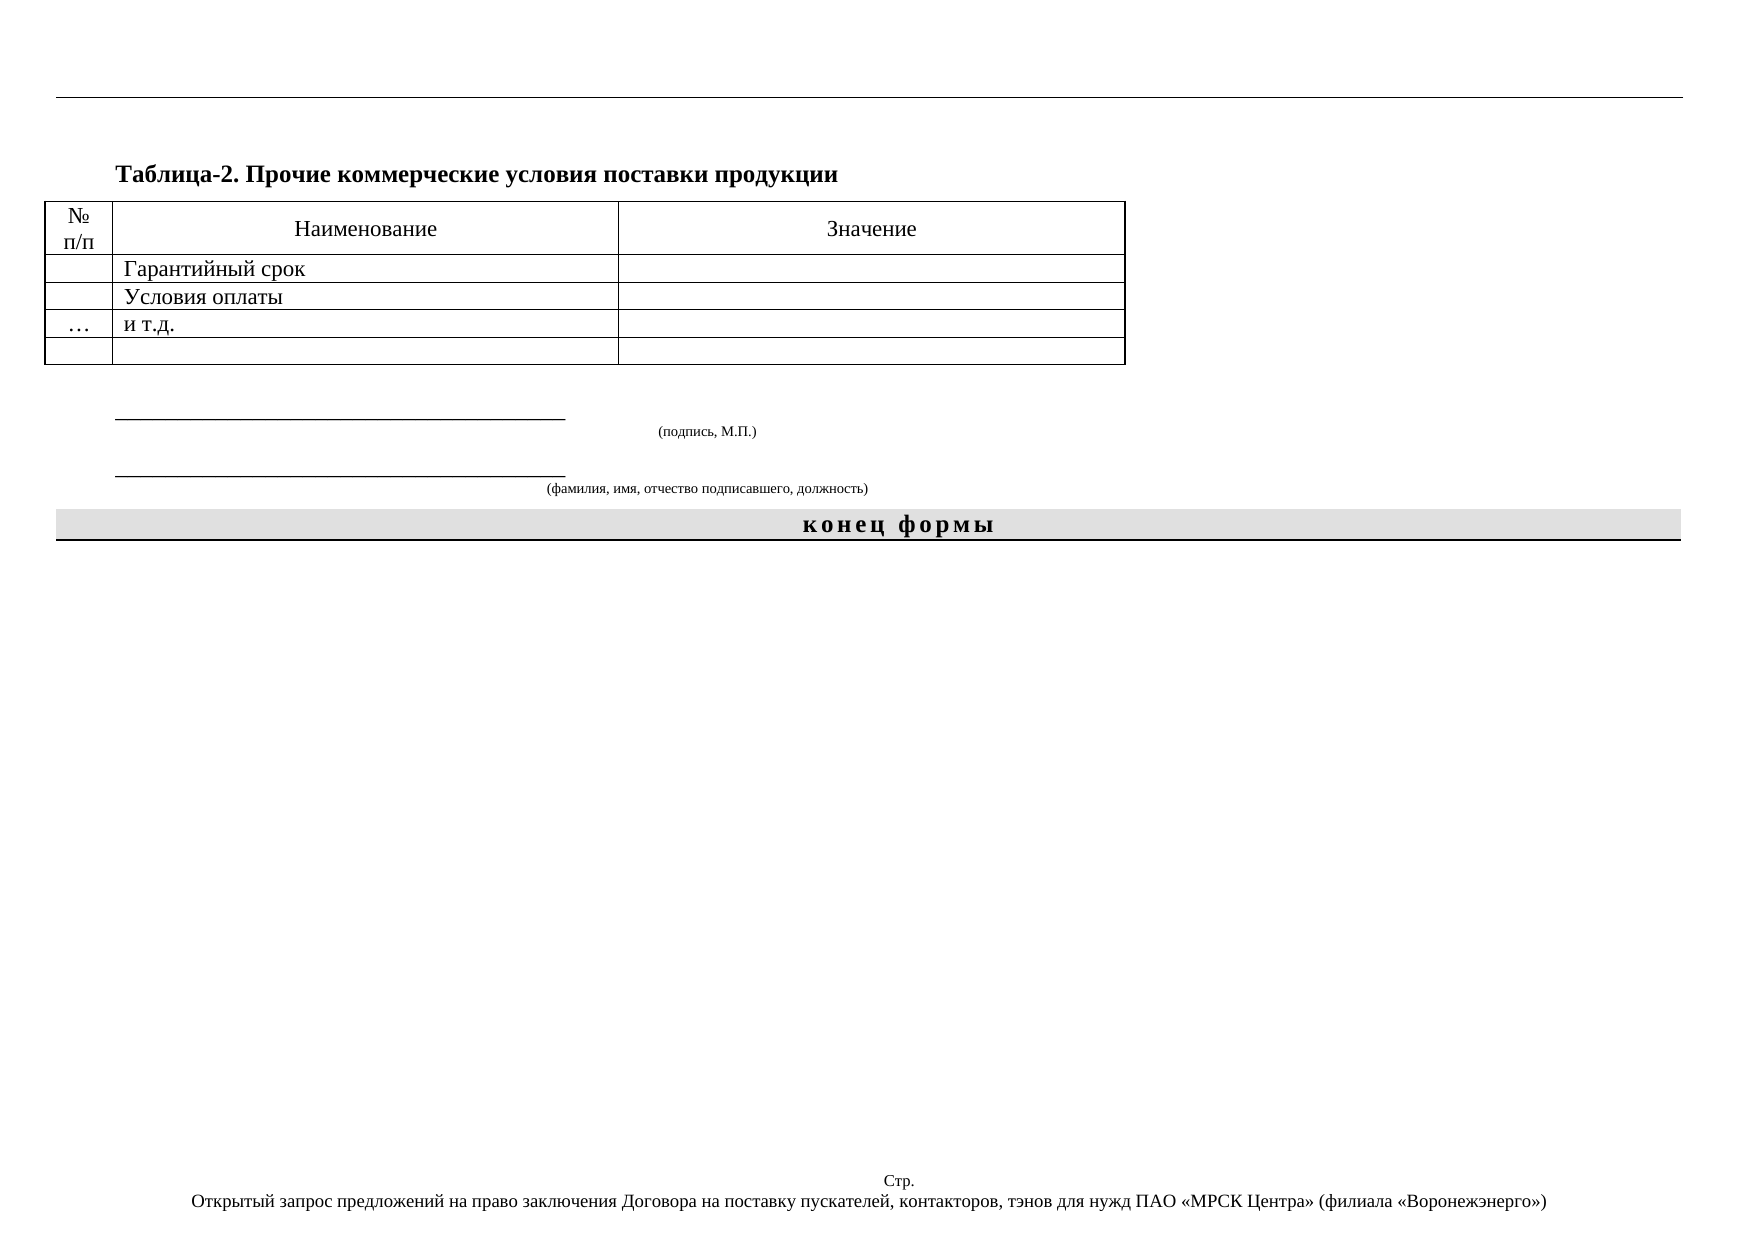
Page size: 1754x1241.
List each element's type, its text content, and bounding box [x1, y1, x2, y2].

table_cell … [46, 310, 112, 337]
text (фамилия, имя, отчество подписавшего, должность) [56, 480, 1299, 509]
table_cell Условия оплаты [113, 283, 618, 309]
table_cell [113, 338, 618, 364]
table_cell [619, 283, 1124, 309]
table_cell [46, 338, 112, 364]
text Таблица-2. Прочие коммерческие условия поставки продукции [56, 159, 1683, 188]
table_header Значение [619, 202, 1124, 254]
table_cell [46, 255, 112, 282]
table_cell [619, 255, 1124, 282]
table_cell Гарантийный срок [113, 255, 618, 282]
text ____________________________________ [56, 451, 1683, 480]
table_cell [619, 310, 1124, 337]
text (подпись, М.П.) [56, 422, 1299, 451]
table_cell [619, 338, 1124, 364]
table_header Наименование [113, 202, 618, 254]
table_cell и т.д. [113, 310, 618, 337]
text конец формы [56, 509, 1681, 539]
table_header № п/п [46, 202, 112, 254]
text ____________________________________ [56, 394, 1683, 422]
table_cell [46, 283, 112, 309]
